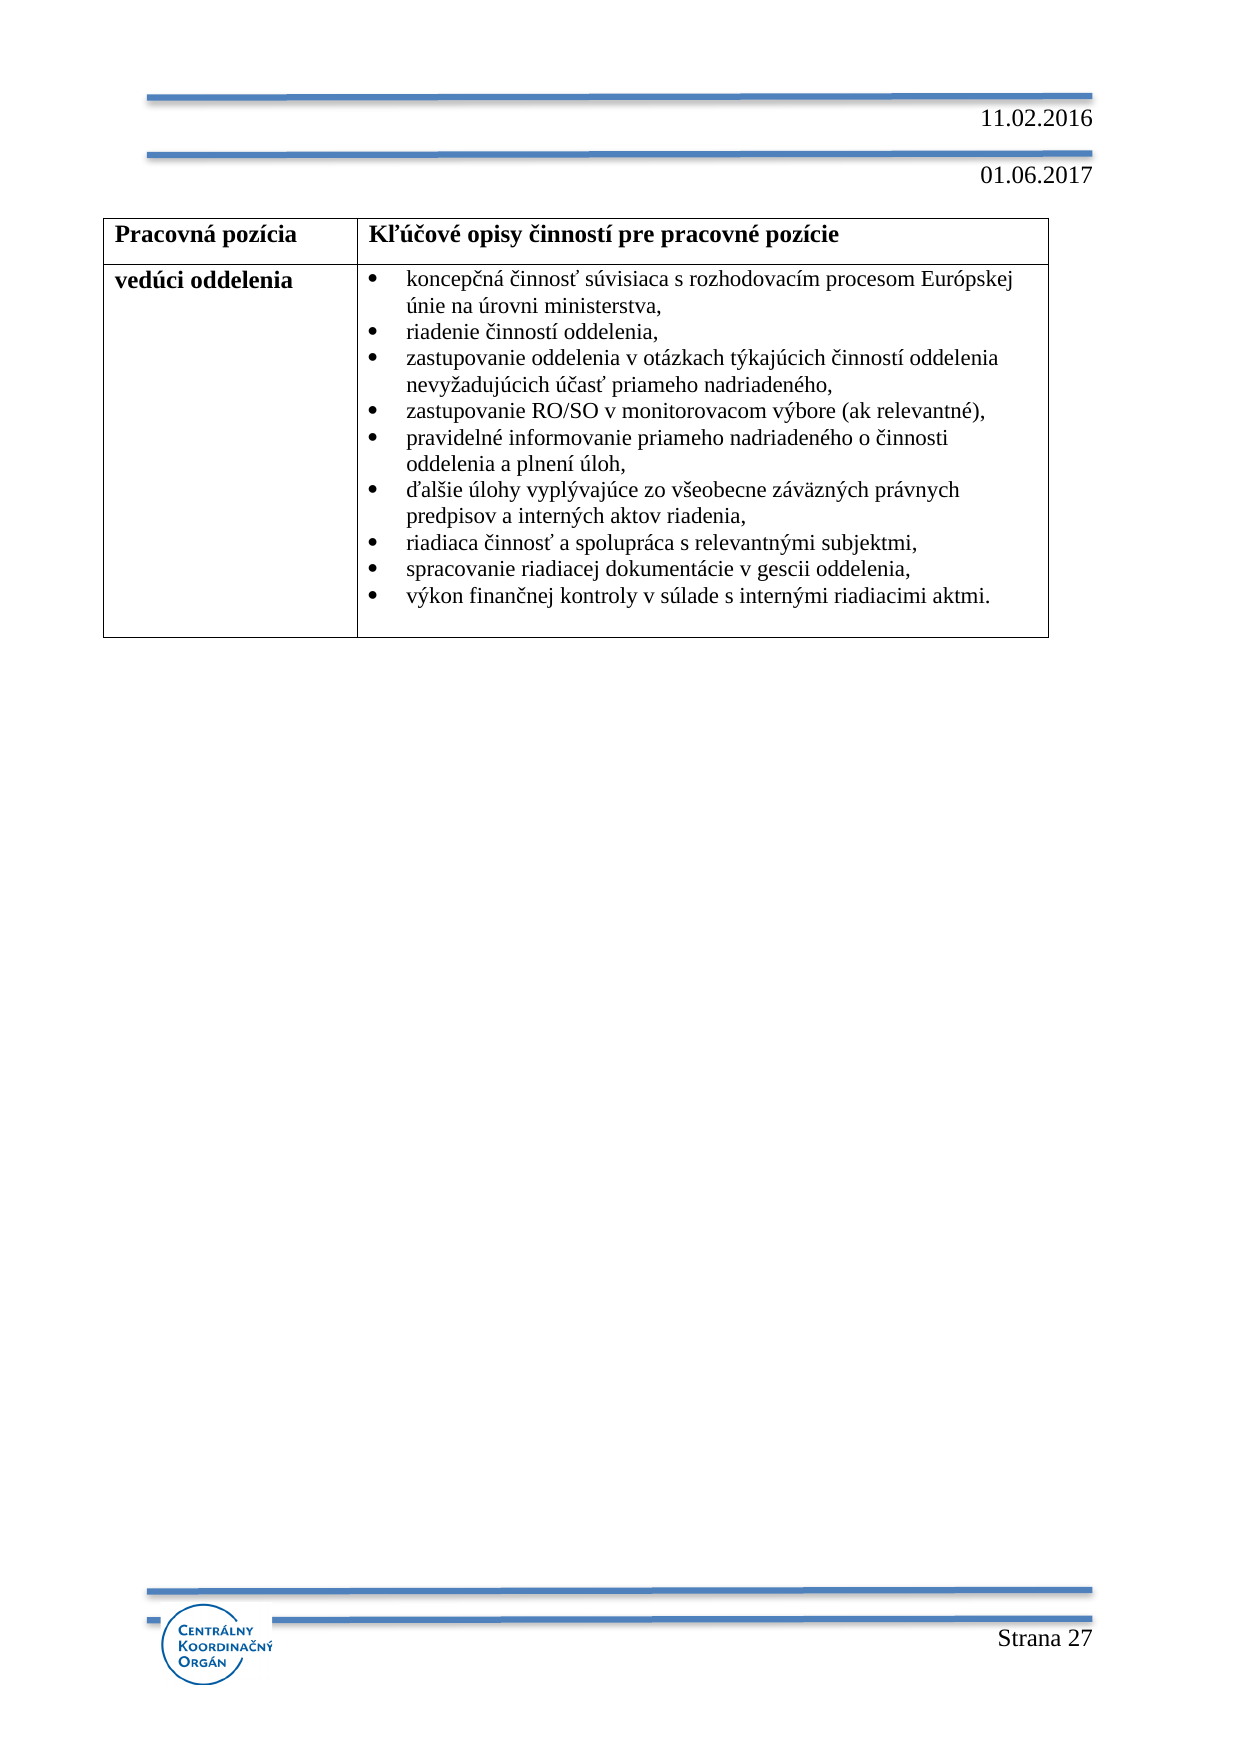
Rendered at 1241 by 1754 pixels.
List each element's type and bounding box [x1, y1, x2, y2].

table_cell [358, 265, 1048, 637]
table_header [104, 219, 357, 264]
picture [159, 1602, 272, 1684]
table_cell [104, 265, 357, 637]
table_header [358, 219, 1048, 264]
